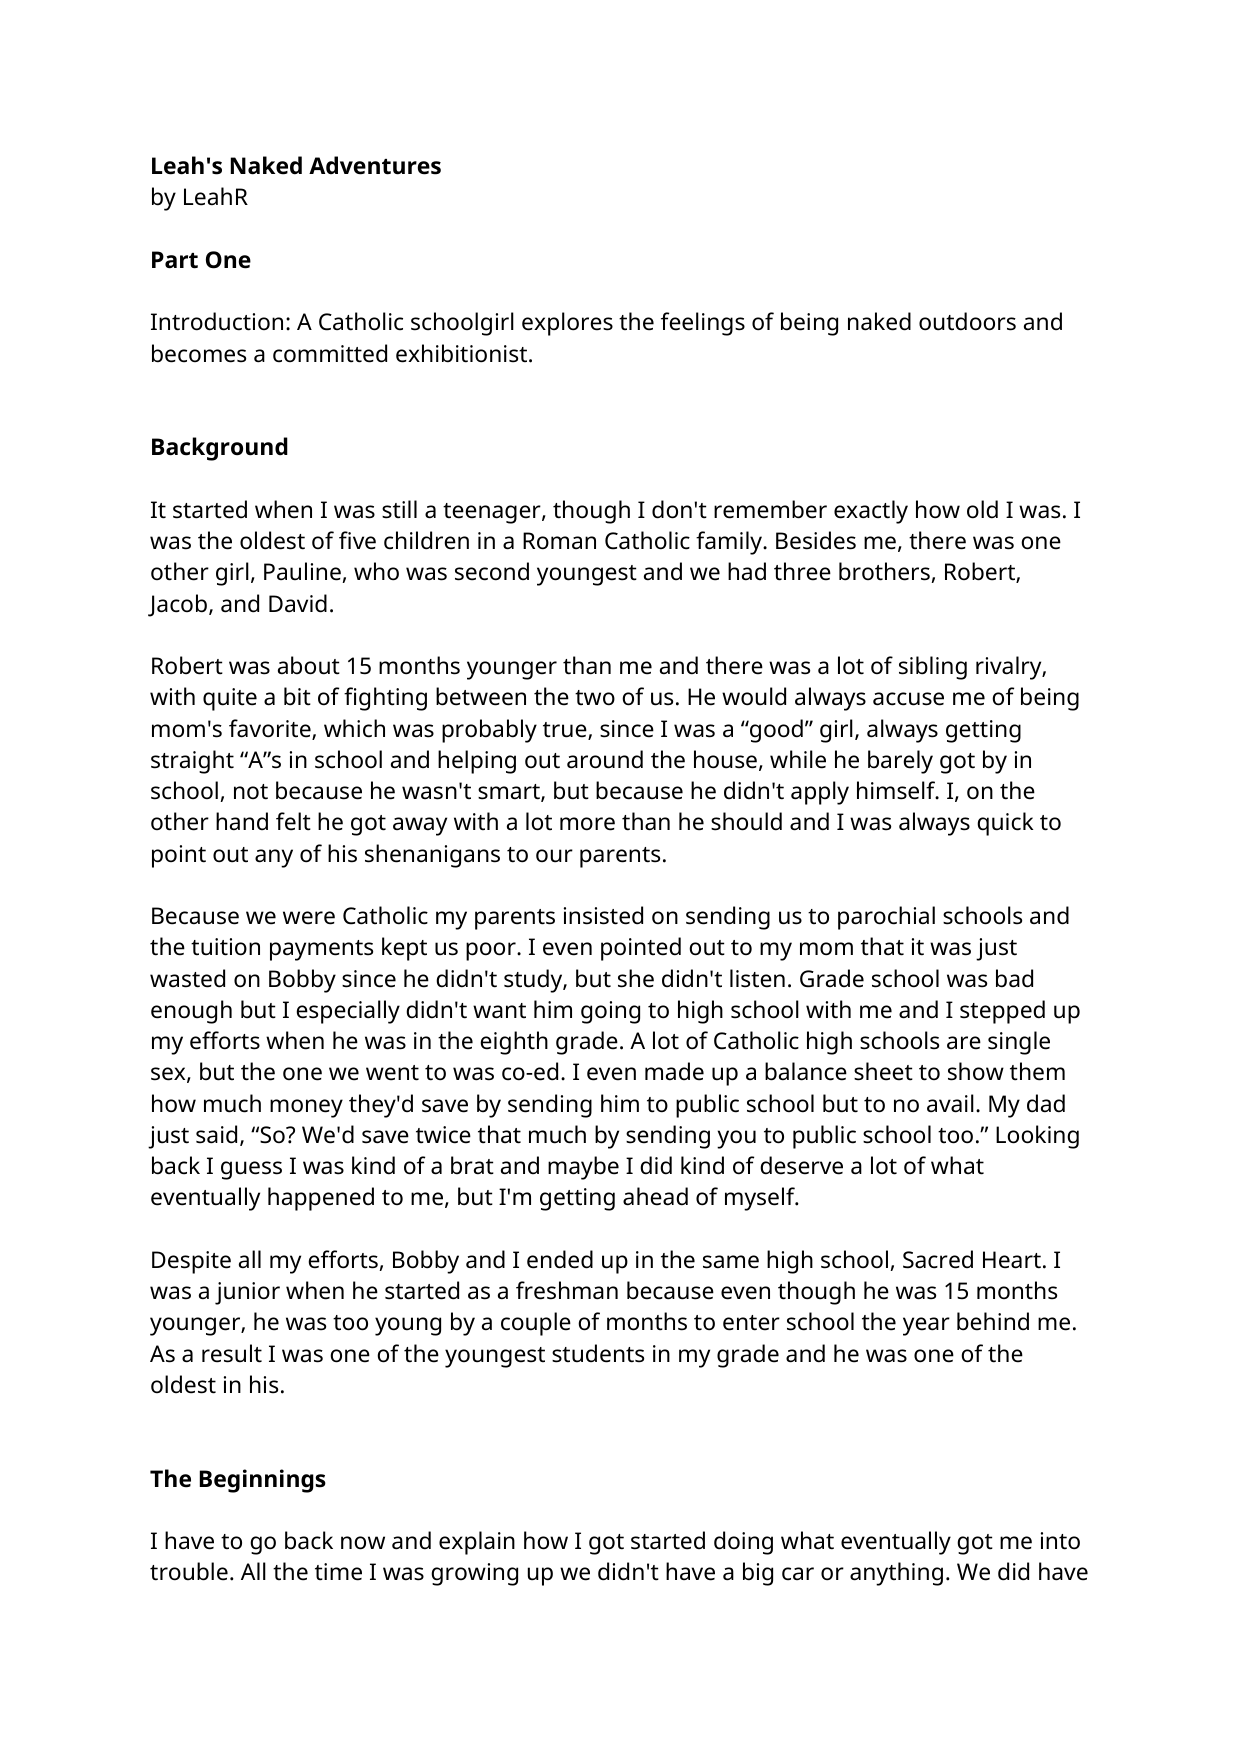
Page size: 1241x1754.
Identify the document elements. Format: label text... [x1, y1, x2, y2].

text Leah's Naked Adventures [150, 150, 1090, 181]
text The Beginnings [150, 1462, 1090, 1494]
text Robert was about 15 months younger than me and there was a lot of sibling rivalry, with quite a bit of fighting between the two of us. He would always accuse me of being mom's favorite, which was probably true, since I was a “good” girl, always getting straight “A”s in school and helping out around the house, while he barely got by in school, not because he wasn't smart, but because he didn't apply himself. I, on the other hand felt he got away with a lot more than he should and I was always quick to point out any of his shenanigans to our parents. [150, 650, 1090, 869]
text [150, 1525, 1090, 1587]
text by LeahR [150, 181, 1090, 212]
text Because we were Catholic my parents insisted on sending us to parochial schools and the tuition payments kept us poor. I even pointed out to my mom that it was just wasted on Bobby since he didn't study, but she didn't listen. Grade school was bad enough but I especially didn't want him going to high school with me and I stepped up my efforts when he was in the eighth grade. A lot of Catholic high schools are single sex, but the one we went to was co-ed. I even made up a balance sheet to show them how much money they'd save by sending him to public school but to no avail. My dad just said, “So? We'd save twice that much by sending you to public school too.” Looking back I guess I was kind of a brat and maybe I did kind of deserve a lot of what eventually happened to me, but I'm getting ahead of myself. [150, 900, 1090, 1212]
text It started when I was still a teenager, though I don't remember exactly how old I was. I was the oldest of five children in a Roman Catholic family. Besides me, there was one other girl, Pauline, who was second youngest and we had three brothers, Robert, Jacob, and David. [150, 494, 1090, 619]
text Despite all my efforts, Bobby and I ended up in the same high school, Sacred Heart. I was a junior when he started as a freshman because even though he was 15 months younger, he was too young by a couple of months to enter school the year behind me. As a result I was one of the youngest students in my grade and he was one of the oldest in his. [150, 1244, 1090, 1400]
text Part One [150, 244, 1090, 275]
text Background [150, 431, 1090, 462]
text Introduction: A Catholic schoolgirl explores the feelings of being naked outdoors and becomes a committed exhibitionist. [150, 306, 1090, 369]
